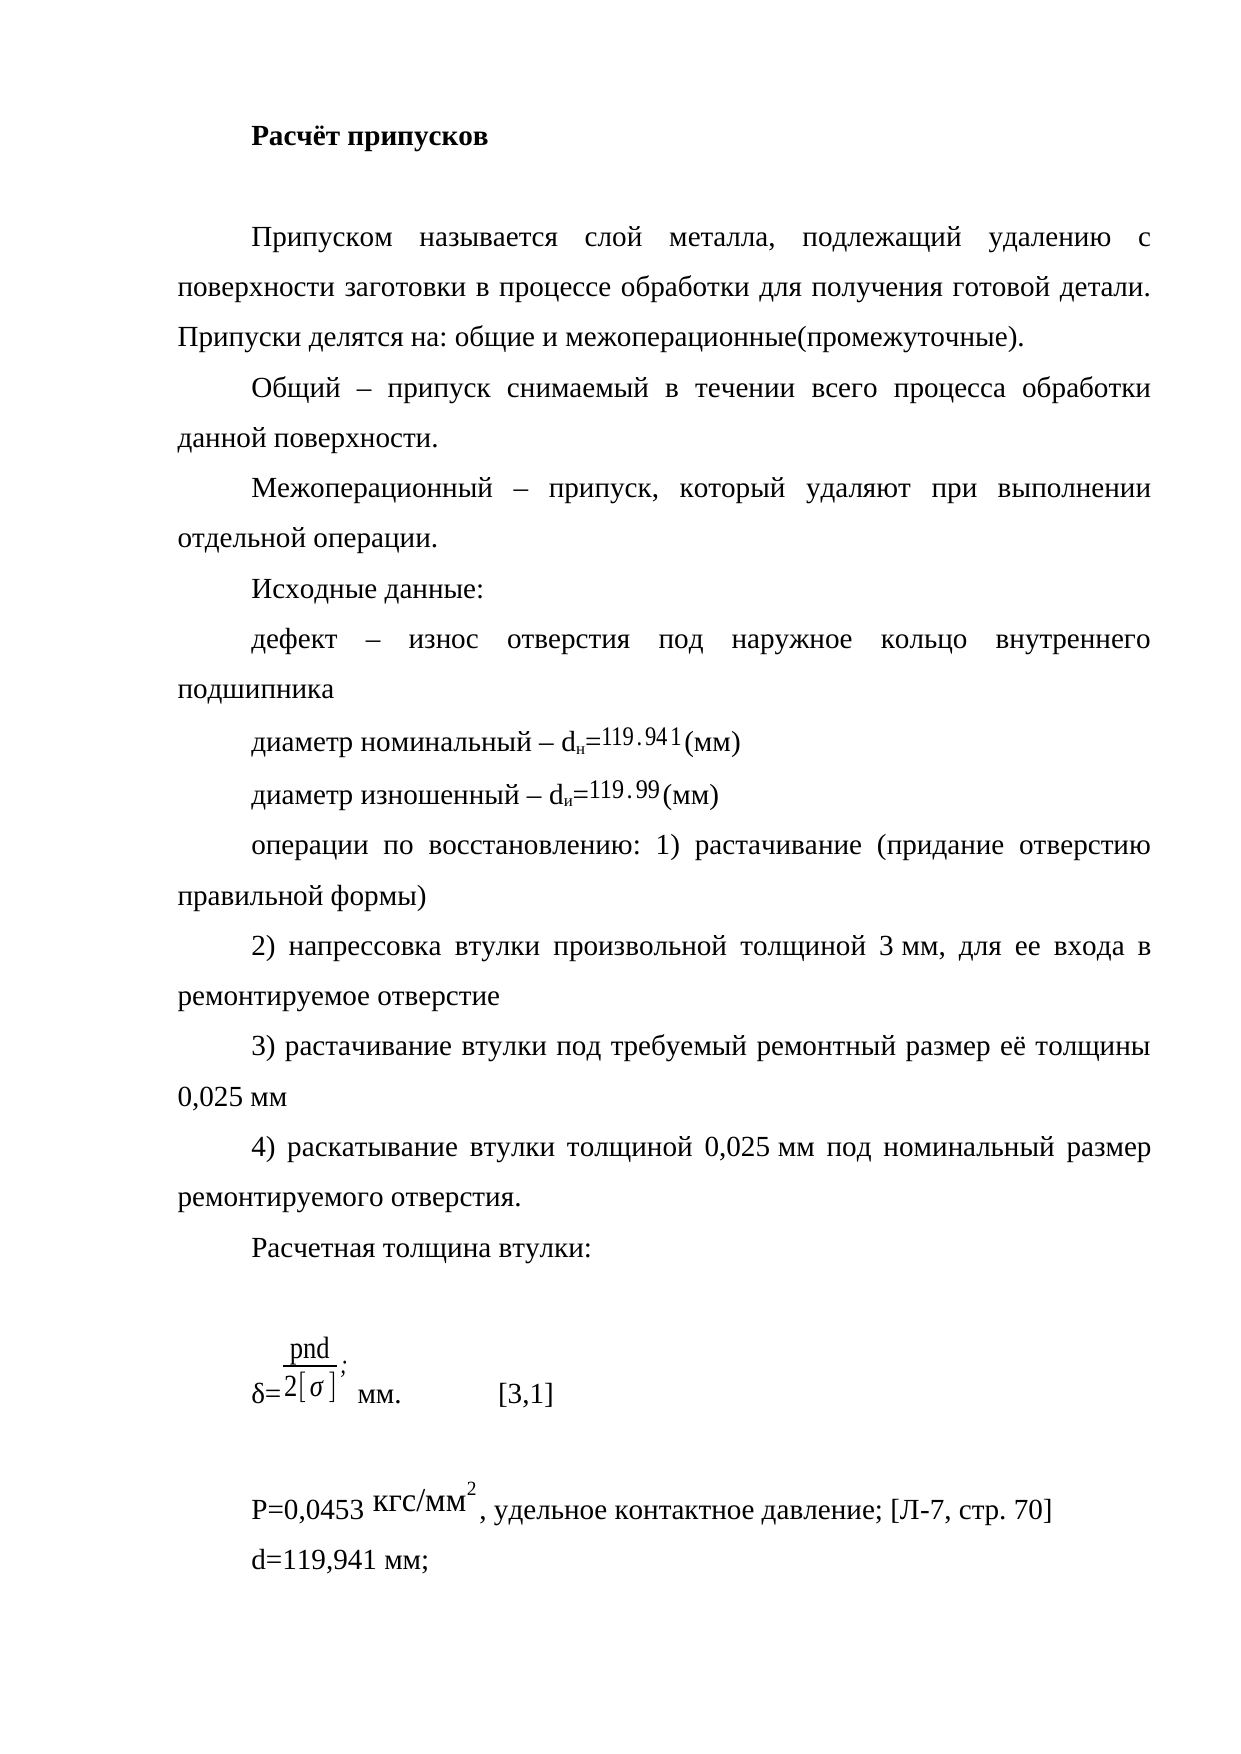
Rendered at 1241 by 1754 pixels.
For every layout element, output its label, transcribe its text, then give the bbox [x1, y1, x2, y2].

text Исходные данные: [177, 571, 1152, 604]
text Расчетная толщина втулки: [177, 1230, 1152, 1263]
text Расчёт припусков [177, 118, 1152, 152]
text Припуском называется слой металла, подлежащий удалению с поверхности заготовки в процессе обработки для получения готовой детали. Припуски делятся на: общие и межоперационные(промежуточные). [177, 219, 1152, 353]
text 4) раскатывание втулки толщиной 0,025 мм под номинальный размер ремонтируемого отверстия. [177, 1129, 1152, 1213]
text диаметр номинальный – dн=(мм) [177, 722, 1152, 758]
text 3) растачивание втулки под требуемый ремонтный размер её толщины 0,025 мм [177, 1028, 1152, 1112]
text операции по восстановлению: 1) растачивание (придание отверстию правильной формы) [177, 827, 1152, 911]
text Межоперационный – припуск, который удаляют при выполнении отдельной операции. [177, 470, 1152, 554]
text диаметр изношенный – dи=(мм) [177, 774, 1152, 811]
text δ= мм. [3,1] [177, 1330, 1152, 1410]
text дефект – износ отверстия под наружное кольцо внутреннего подшипника [177, 621, 1152, 705]
text Общий – припуск снимаемый в течении всего процесса обработки данной поверхности. [177, 370, 1152, 453]
text d=119,941 мм; [177, 1542, 1152, 1576]
text P=0,0453 , удельное контактное давление; [Л-7, стр. 70] [177, 1477, 1152, 1526]
text 2) напрессовка втулки произвольной толщиной 3 мм, для ее входа в ремонтируемое отверстие [177, 928, 1152, 1012]
